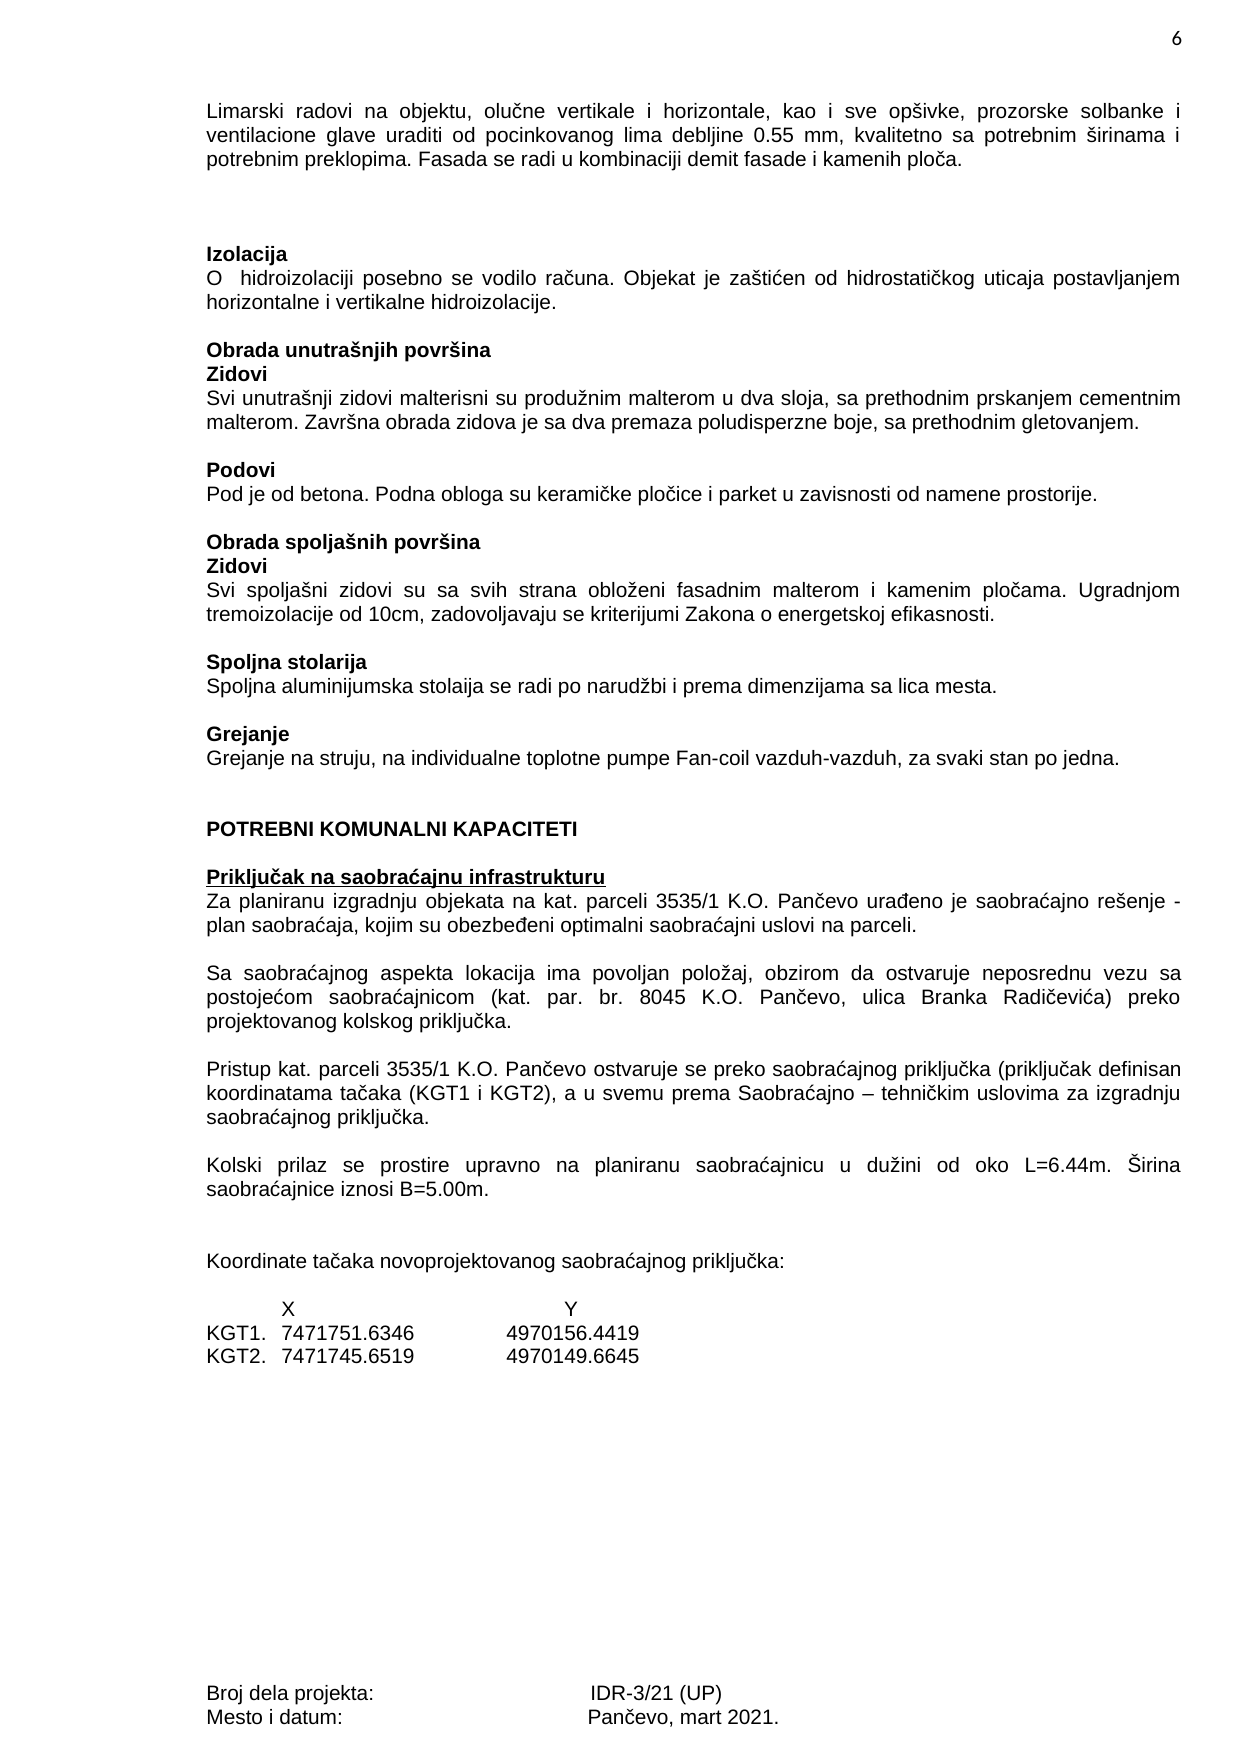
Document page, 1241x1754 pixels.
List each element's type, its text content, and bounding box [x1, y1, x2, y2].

text KGT2. 7471745.6519 4970149.6645 [206, 1344, 1182, 1368]
text Pod je od betona. Podna obloga su keramičke pločice i parket u zavisnosti od namene prostorije. [206, 482, 1182, 506]
text Izolacija [206, 242, 1182, 266]
text Svi unutrašnji zidovi malterisni su produžnim malterom u dva sloja, sa prethodnim prskanjem cementnim malterom. Završna obrada zidova je sa dva premaza poludisperzne boje, sa prethodnim gletovanjem. [206, 386, 1182, 434]
text Grejanje na struju, na individualne toplotne pumpe Fan-coil vazduh-vazduh, za svaki stan po jedna. [206, 745, 1182, 769]
text Pristup kat. parceli 3535/1 K.O. Pančevo ostvaruje se preko saobraćajnog priključka (priključak definisan koordinatama tačaka (KGT1 i KGT2), a u svemu prema Saobraćajno – tehničkim uslovima za izgradnju saobraćajnog priključka. [206, 1057, 1182, 1129]
text Kolski prilaz se prostire upravno na planiranu saobraćajnicu u dužini od oko L=6.44m. Širina saobraćajnice iznosi B=5.00m. [206, 1153, 1182, 1201]
text POTREBNI KOMUNALNI KAPACITETI [206, 817, 1182, 841]
text Obrada spoljašnih površina [206, 530, 1182, 554]
text Svi spoljašni zidovi su sa svih strana obloženi fasadnim malterom i kamenim pločama. Ugradnjom tremoizolacije od 10cm, zadovoljavaju se kriterijumi Zakona o energetskoj efikasnosti. [206, 578, 1182, 626]
text Grejanje [206, 721, 1182, 745]
text Sa saobraćajnog aspekta lokacija ima povoljan položaj, obzirom da ostvaruje neposrednu vezu sa postojećom saobraćajnicom (kat. par. br. 8045 K.O. Pančevo, ulica Branka Radičevića) preko projektovanog kolskog priključka. [206, 961, 1182, 1033]
text O hidroizolaciji posebno se vodilo računa. Objekat je zaštićen od hidrostatičkog uticaja postavljanjem horizontalne i vertikalne hidroizolacije. [206, 266, 1182, 314]
text X Y [206, 1296, 1182, 1320]
text Obrada unutrašnjih površina [206, 338, 1182, 362]
text Za planiranu izgradnju objekata na kat. parceli 3535/1 K.O. Pančevo urađeno je saobraćajno rešenje - plan saobraćaja, kojim su obezbeđeni optimalni saobraćajni uslovi na parceli. [206, 889, 1182, 937]
text Zidovi [206, 554, 1182, 578]
text Limarski radovi na objektu, olučne vertikale i horizontale, kao i sve opšivke, prozorske solbanke i ventilacione glave uraditi od pocinkovanog lima debljine 0.55 mm, kvalitetno sa potrebnim širinama i potrebnim preklopima. Fasada se radi u kombinaciji demit fasade i kamenih ploča. [206, 98, 1182, 170]
text Zidovi [206, 362, 1182, 386]
text Spoljna aluminijumska stolaija se radi po narudžbi i prema dimenzijama sa lica mesta. [206, 673, 1182, 697]
text Priključak na saobraćajnu infrastrukturu [206, 865, 1182, 889]
text KGT1. 7471751.6346 4970156.4419 [206, 1320, 1182, 1344]
text Spoljna stolarija [206, 649, 1182, 673]
text Koordinate tačaka novoprojektovanog saobraćajnog priključka: [206, 1248, 1182, 1272]
text Podovi [206, 458, 1182, 482]
